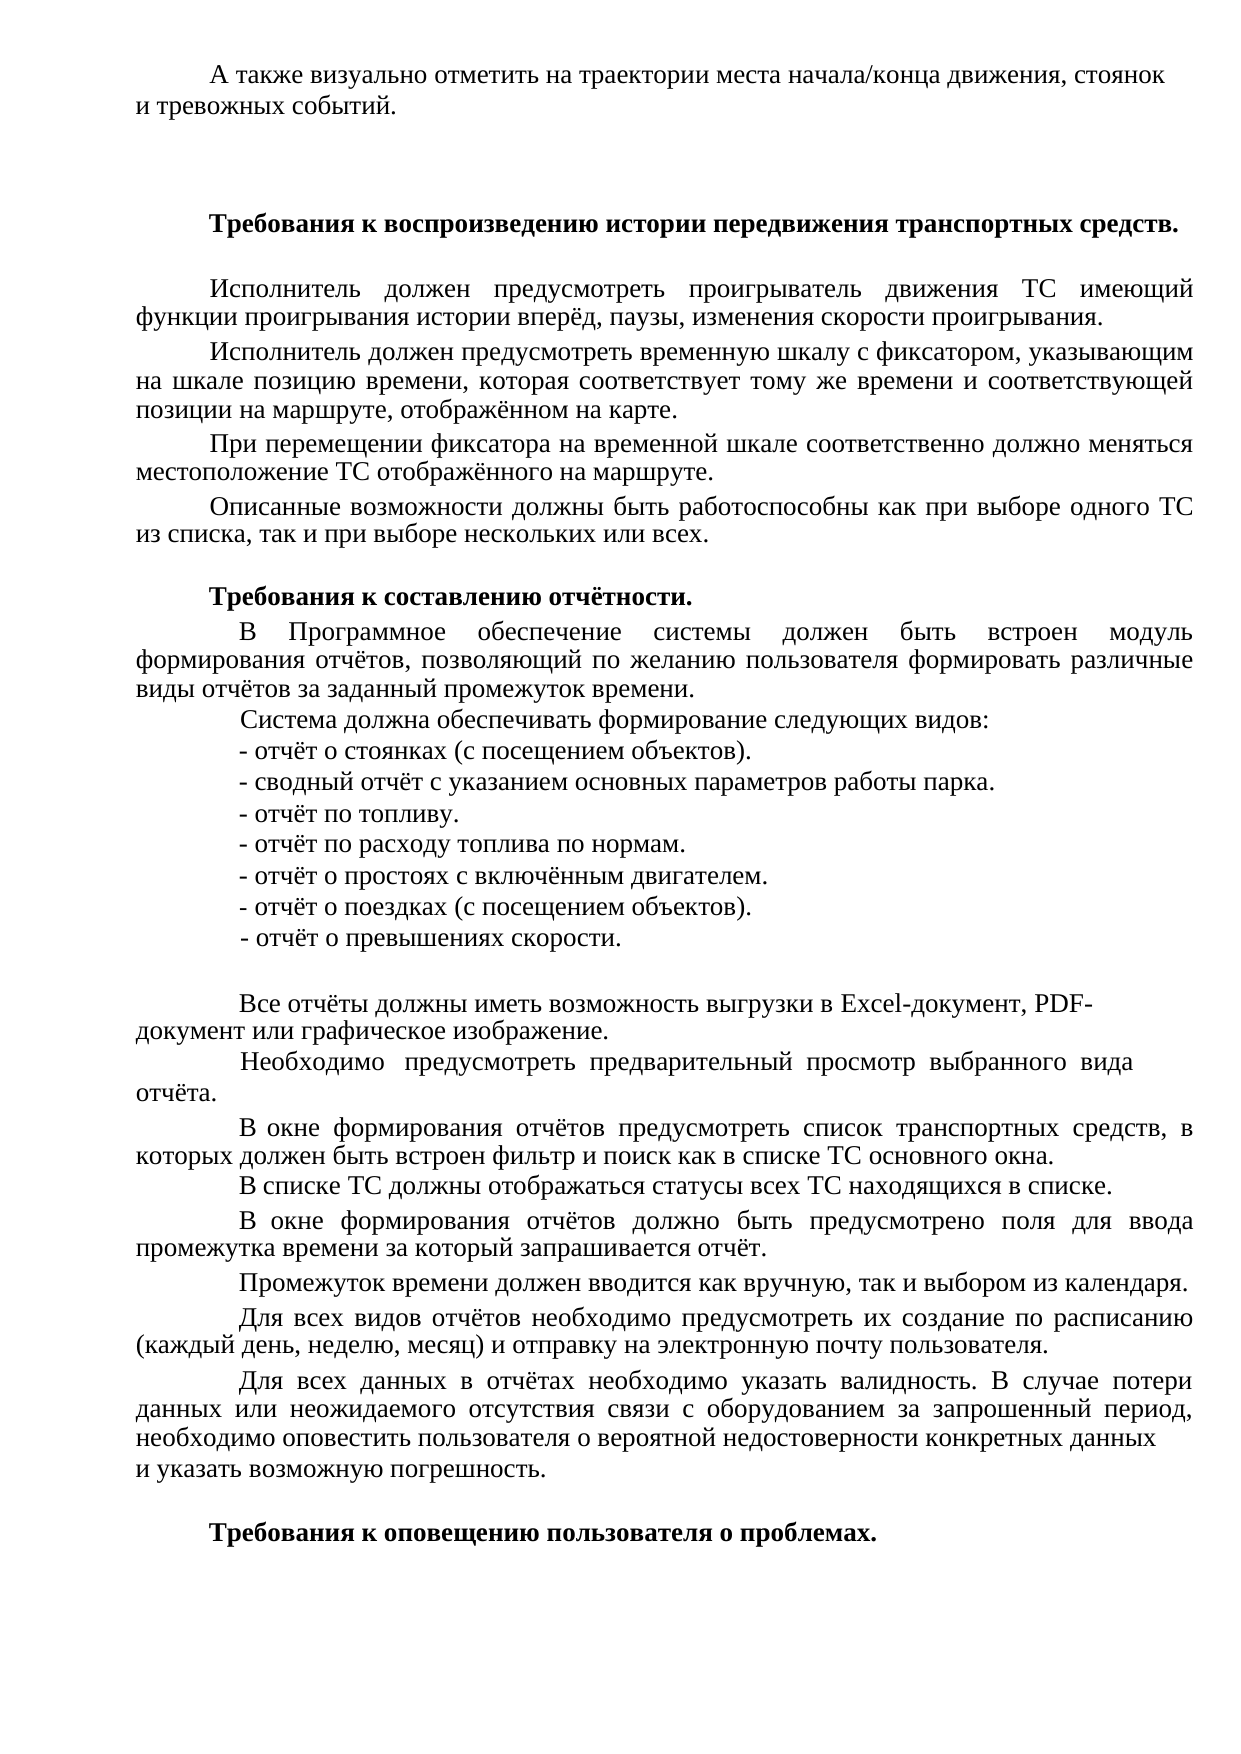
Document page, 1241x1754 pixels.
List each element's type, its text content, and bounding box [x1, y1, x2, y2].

text Требования к воспроизведению истории передвижения транспортных средств. [208, 211, 1194, 238]
text Описанные возможности должны быть работоспособны как при выборе одного ТС из списка, так и при выборе нескольких или всех. [136, 493, 1194, 548]
text При перемещении фиксатора на временной шкале соответственно должно меняться местоположение ТС отображённого на маршруте. [136, 431, 1194, 486]
list списке ТС должны отображаться статусы всех ТС находящихся в списке. [239, 1170, 1194, 1201]
text Для всех данных в отчётах необходимо указать валидность. В случае потери данных или неожидаемого отсутствия связи с оборудованием за запрошенный период, необходимо оповестить пользователя о вероятной недостоверности конкретных данных [136, 1366, 1194, 1452]
list отчёт о простоях с включённым двигателем. [239, 859, 1194, 890]
text Необходимо предусмотреть предварительный просмотр выбранного вида [240, 1046, 1194, 1077]
list также визуально отметить на траектории места начала/конца движения, стоянок [209, 58, 1194, 89]
text Все отчёты должны иметь возможность выгрузки в Excel-документ, PDF-документ или графическое изображение. [136, 990, 1194, 1045]
list окне формирования отчётов должно быть предусмотрено поля для ввода промежутка времени за который запрашивается отчёт. [136, 1208, 1194, 1263]
list отчёт о поездках (с посещением объектов). [239, 890, 1194, 921]
list отчёт по расходу топлива по нормам. [239, 828, 1194, 859]
list окне формирования отчётов предусмотреть список транспортных средств, в которых должен быть встроен фильтр и поиск как в списке ТС основного окна. [136, 1114, 1194, 1170]
list сводный отчёт с указанием основных параметров работы парка. [239, 766, 1194, 796]
text - отчёт о превышениях скорости. [240, 921, 1194, 952]
text Требования к оповещению пользователя о проблемах. [208, 1516, 1194, 1547]
text Система должна обеспечивать формирование следующих видов: [240, 704, 1194, 734]
list тревожных событий. [135, 89, 1194, 120]
list отчёт по топливу. [239, 797, 1194, 828]
text Требования к составлению отчётности. [208, 580, 1194, 611]
text отчёта. [136, 1077, 1194, 1107]
text В Программное обеспечение системы должен быть встроен модуль формирования отчётов, позволяющий по желанию пользователя формировать различные виды отчётов за заданный промежуток времени. [136, 617, 1194, 703]
text Исполнитель должен предусмотреть временную шкалу с фиксатором, указывающим на шкале позицию времени, которая соответствует тому же времени и соответствующей позиции на маршруте, отображённом на карте. [136, 338, 1194, 424]
list указать возможную погрешность. [135, 1453, 1194, 1484]
text Для всех видов отчётов необходимо предусмотреть их создание по расписанию (каждый день, неделю, месяц) и отправку на электронную почту пользователя. [136, 1304, 1194, 1359]
list отчёт о стоянках (с посещением объектов). [239, 735, 1194, 766]
text Исполнитель должен предусмотреть проигрыватель движения ТС имеющий функции проигрывания истории вперёд, паузы, изменения скорости проигрывания. [136, 276, 1194, 331]
text Промежуток времени должен вводится как вручную, так и выбором из календаря. [136, 1269, 1194, 1297]
